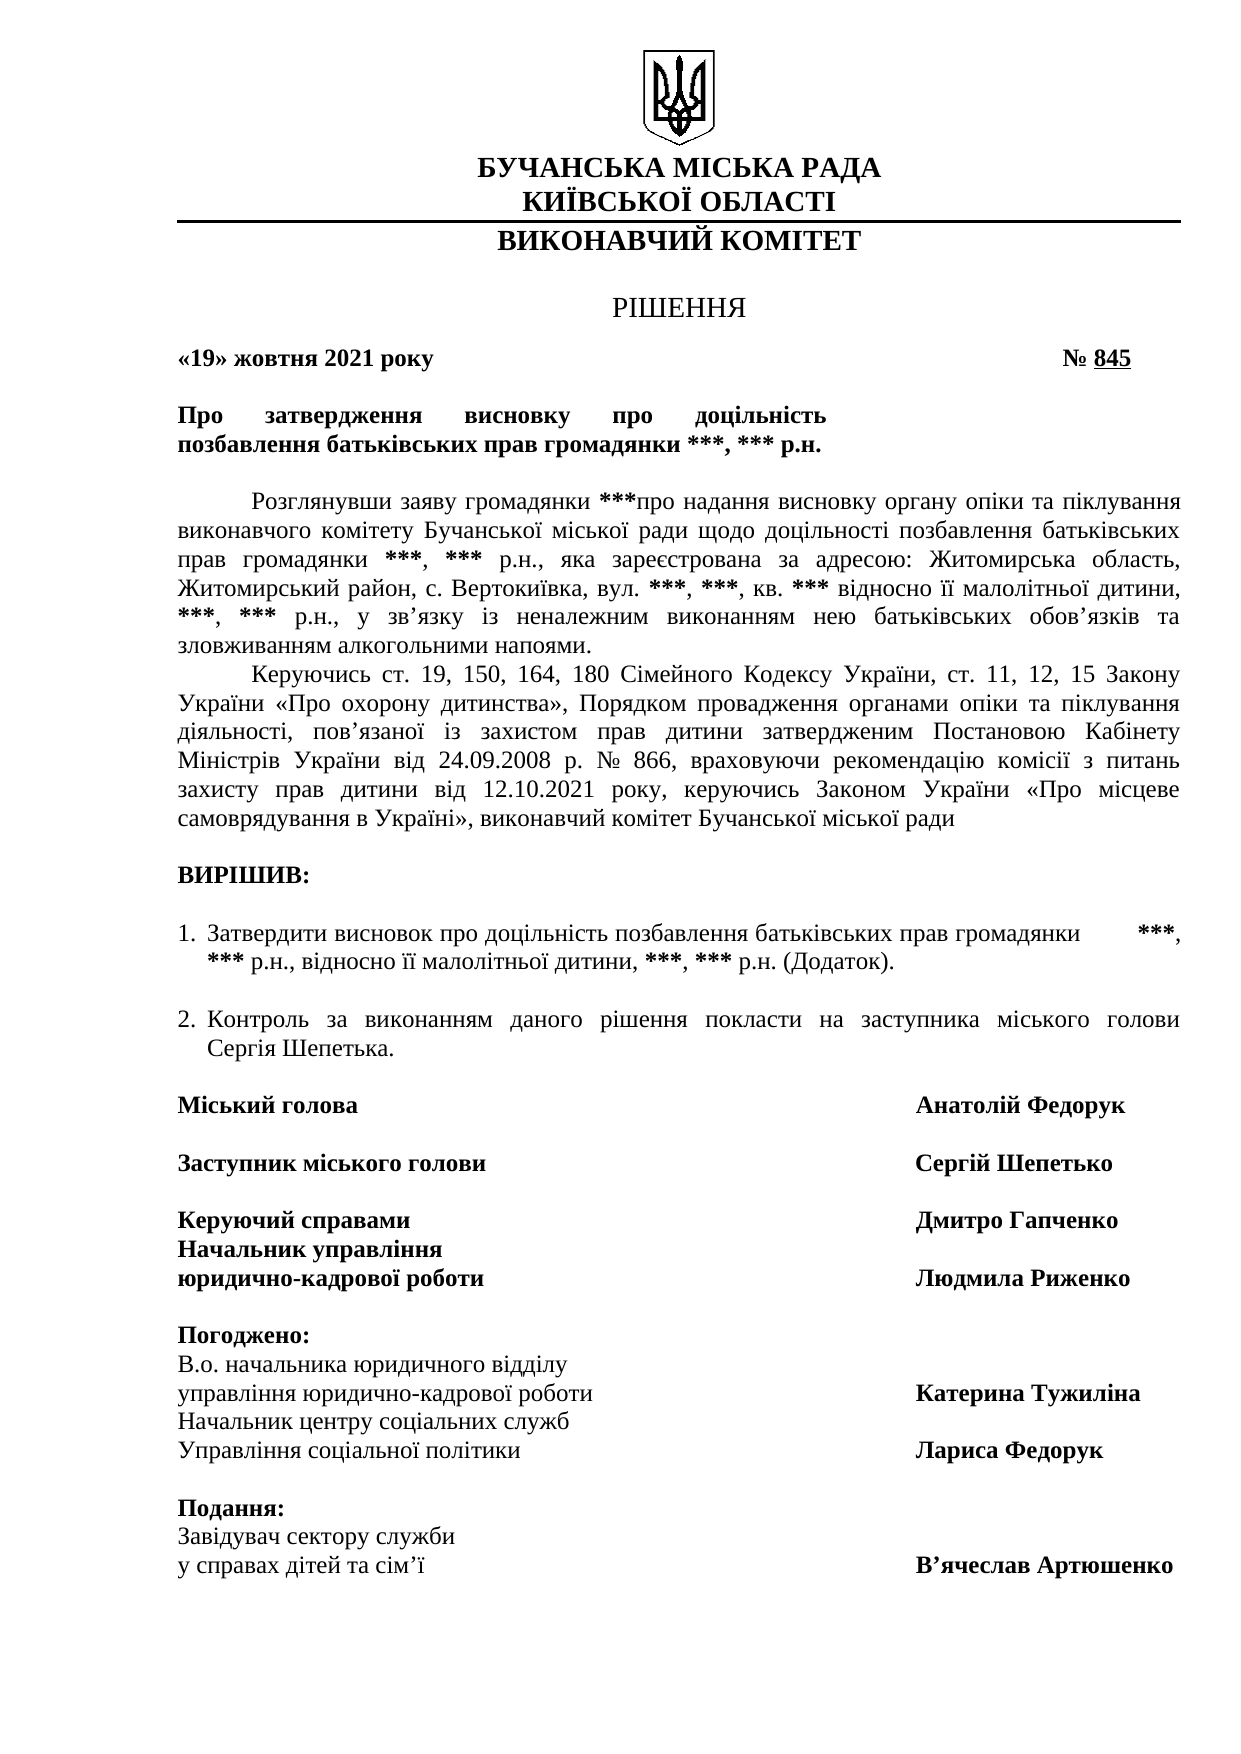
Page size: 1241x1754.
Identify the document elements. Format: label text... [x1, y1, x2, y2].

text Завідувач сектору служби [177, 1521, 1181, 1550]
text Начальник центру соціальних служб [177, 1406, 1181, 1435]
text Керуючись ст. 19, 150, 164, 180 Сімейного Кодексу України, ст. 11, 12, 15 Закону України «Про охорону дитинства», Порядком провадження органами опіки та піклування діяльності, пов’язаної із захистом прав дитини затвердженим Постановою Кабінету Міністрів України від 24.09.2008 р. № 866, враховуючи рекомендацію комісії з питань захисту прав дитини від 12.10.2021 року, керуючись Законом України «Про місцеве самоврядування в Україні», виконавчий комітет Бучанської міської ради [177, 659, 1181, 831]
text РІШЕННЯ [177, 290, 1181, 323]
text у справах дітей та сім’ї В’ячеслав Артюшенко [177, 1550, 1181, 1579]
text Керуючий справами Дмитро Гапченко [177, 1205, 1181, 1234]
text управління юридично-кадрової роботи Катерина Тужиліна [177, 1378, 1181, 1406]
list Затвердити висновок про доцільність позбавлення батьківських прав громадянки ***, *** р.н., відносно її малолітньої дитини, ***, *** р.н. (Додаток). [177, 918, 1181, 975]
text Про затвердження висновку про доцільність позбавлення батьківських прав громадянки ***, *** р.н. [177, 400, 827, 458]
text «19» жовтня 2021 року № 845 [177, 343, 1181, 371]
text Управління соціальної політики Лариса Федорук [177, 1435, 1181, 1464]
text Розглянувши заяву громадянки ***про надання висновку органу опіки та піклування виконавчого комітету Бучанської міської ради щодо доцільності позбавлення батьківських прав громадянки ***, *** р.н., яка зареєстрована за адресою: Житомирська область, Житомирський район, с. Вертокиївка, вул. ***, ***, кв. *** відносно її малолітньої дитини, ***, *** р.н., у зв’язку із неналежним виконанням нею батьківських обов’язків та зловживанням алкогольними напоями. [177, 486, 1181, 659]
text БУЧАНСЬКА МІСЬКА РАДА [177, 151, 1181, 184]
text ВИКОНАВЧИЙ КОМІТЕТ [177, 223, 1181, 256]
text ВИРІШИВ: [177, 860, 1181, 889]
text Подання: [177, 1493, 1181, 1521]
text Міський голова Анатолій Федорук [177, 1090, 1181, 1119]
text Погоджено: [177, 1320, 1181, 1349]
text В.о. начальника юридичного відділу [177, 1349, 1181, 1378]
text КИЇВСЬКОЇ ОБЛАСТІ [177, 184, 1181, 220]
text Заступник міського голови Сергій Шепетько [177, 1148, 1181, 1176]
text Начальник управління [177, 1234, 1181, 1263]
list Контроль за виконанням даного рішення покласти на заступника міського голови Сергія Шепетька. [177, 1004, 1181, 1061]
text юридично-кадрової роботи Людмила Риженко [177, 1263, 1181, 1291]
